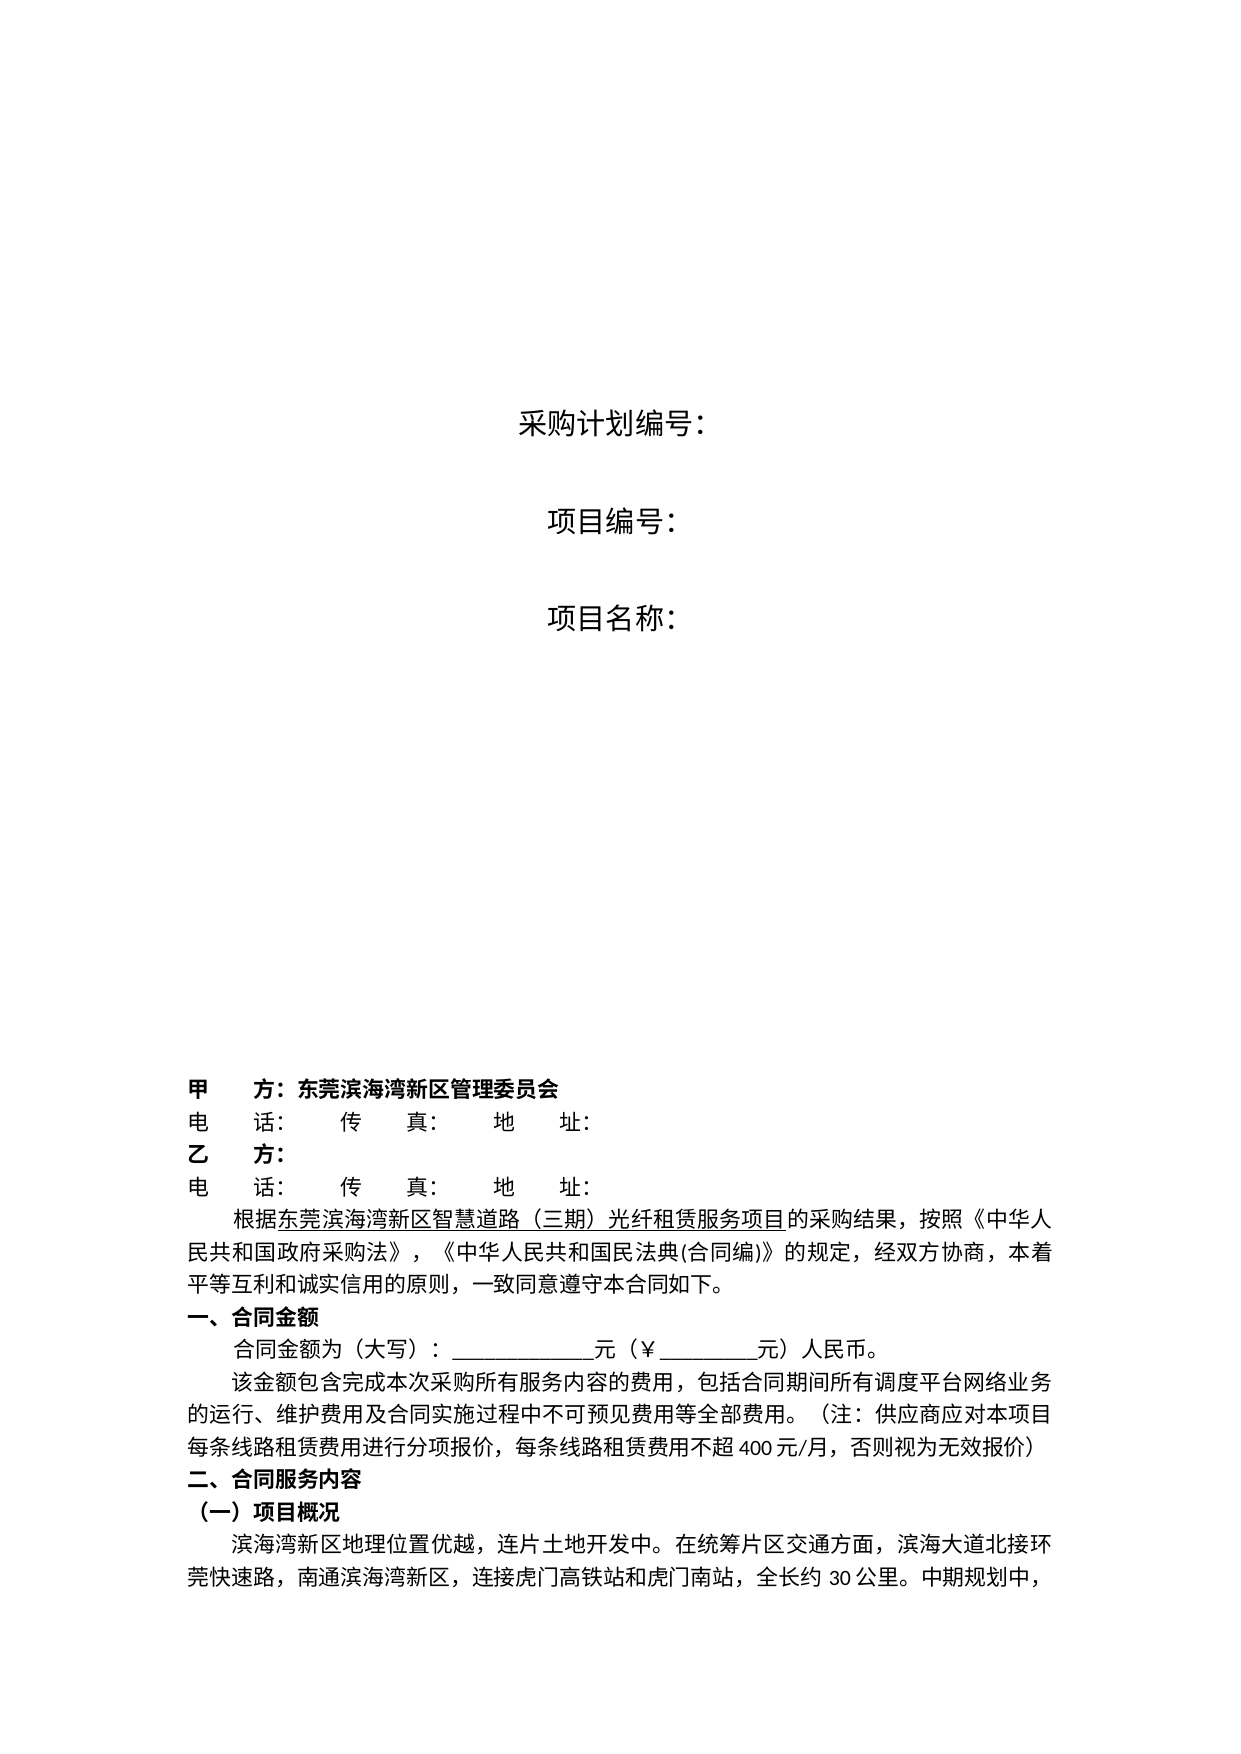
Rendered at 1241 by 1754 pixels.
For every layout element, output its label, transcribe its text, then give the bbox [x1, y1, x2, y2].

text 根据东莞滨海湾新区智慧道路（三期）光纤租赁服务项目的采购结果，按照《中华人民共和国政府采购法》，《中华人民共和国民法典(合同编)》的规定，经双方协商，本着平等互利和诚实信用的原则，一致同意遵守本合同如下。 [187, 1202, 1053, 1299]
text 项目编号： [187, 487, 1053, 552]
text 合同金额为（大写）：_____________元（￥_________元）人民币。 [187, 1332, 1053, 1364]
text 项目名称： [187, 584, 1053, 649]
text 电 话： 传 真： 地 址： [187, 1104, 1053, 1137]
text （一）项目概况 [187, 1494, 1053, 1527]
text 一、合同金额 [187, 1299, 1053, 1332]
text 该金额包含完成本次采购所有服务内容的费用，包括合同期间所有调度平台网络业务的运行、维护费用及合同实施过程中不可预见费用等全部费用。（注：供应商应对本项目每条线路租赁费用进行分项报价，每条线路租赁费用不超400元/月，否则视为无效报价） [187, 1364, 1053, 1462]
text 甲 方：东莞滨海湾新区管理委员会 [187, 1072, 1053, 1104]
text 乙 方： [187, 1137, 1053, 1169]
text 二、合同服务内容 [187, 1462, 1053, 1494]
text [187, 1527, 1053, 1592]
text 电 话： 传 真： 地 址： [187, 1169, 1053, 1202]
text 采购计划编号： [187, 389, 1053, 454]
